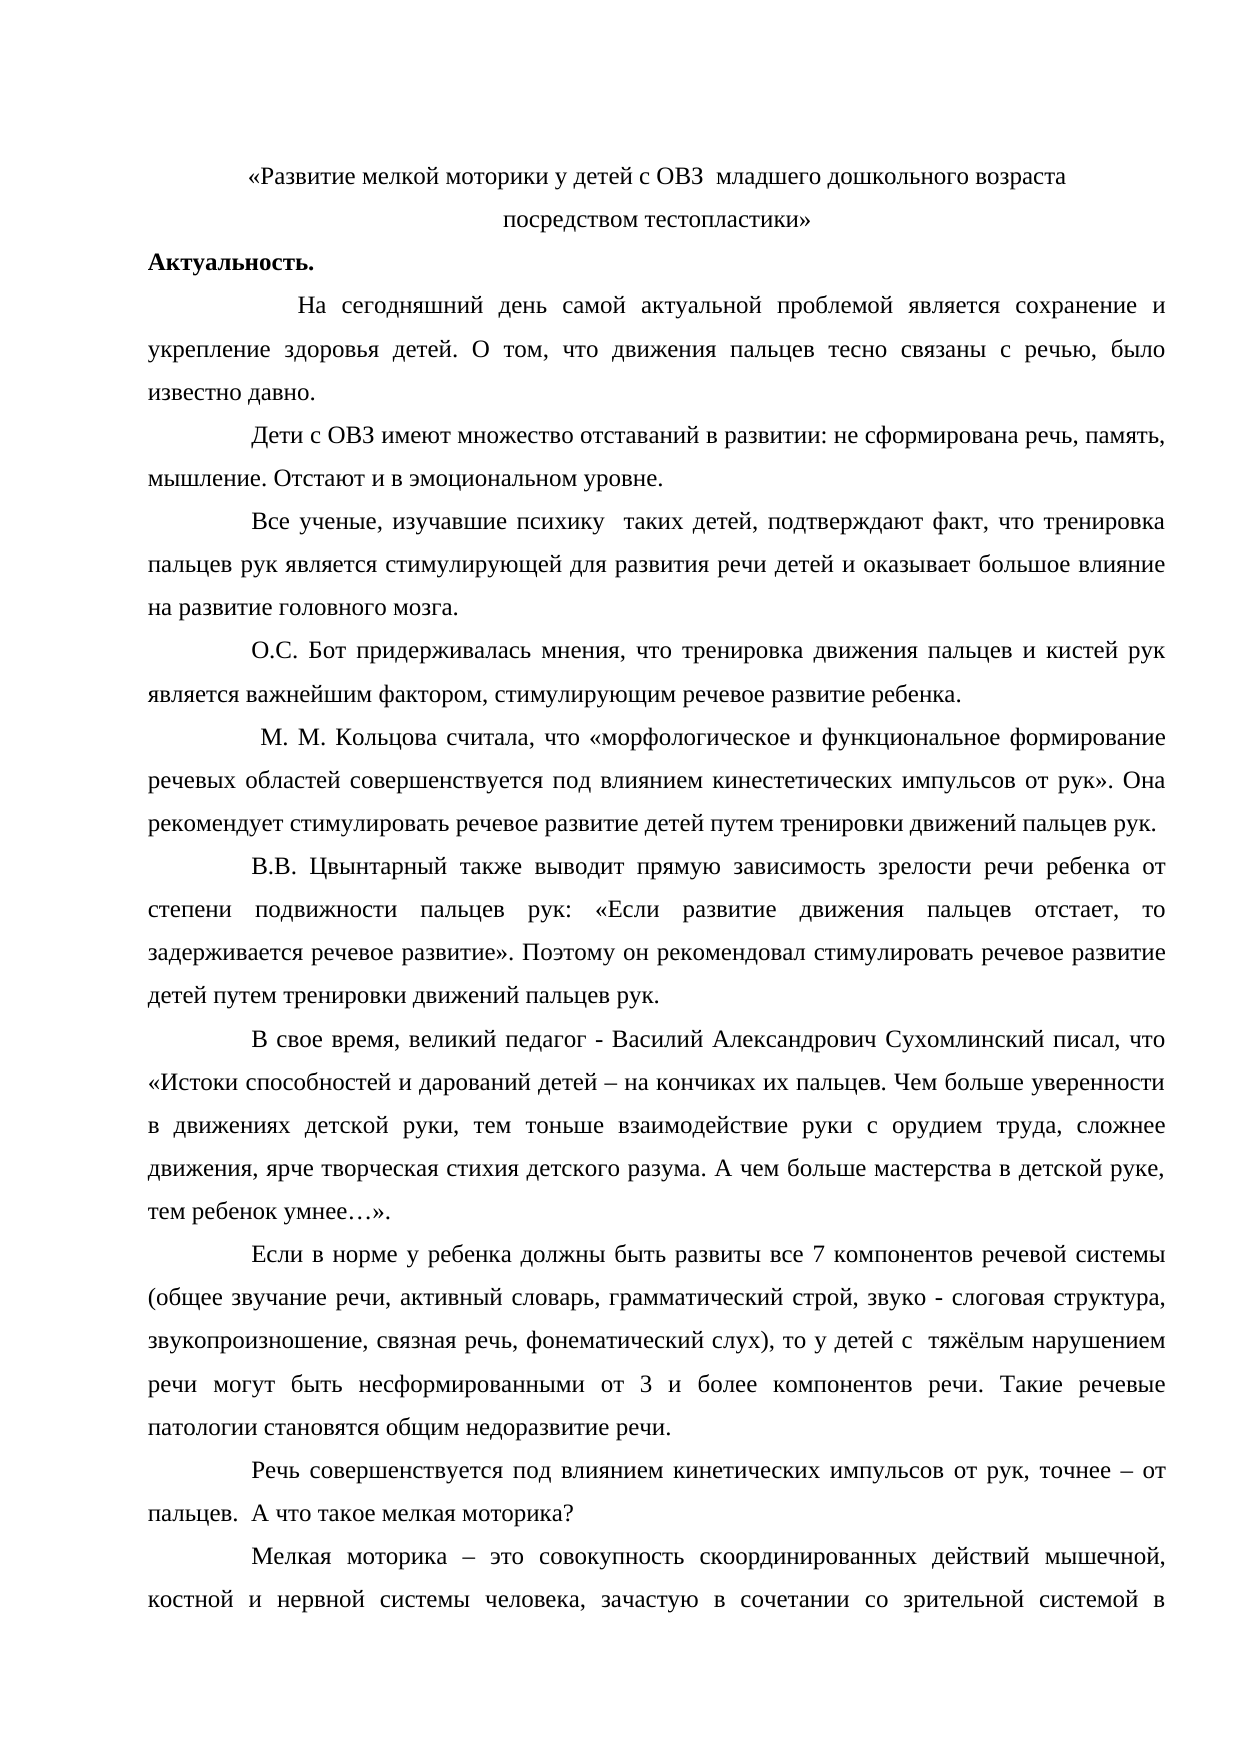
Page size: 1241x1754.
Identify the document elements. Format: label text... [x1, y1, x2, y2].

text Речь совершенствуется под влиянием кинетических импульсов от рук, точнее – от пальцев. А что такое мелкая моторика? [148, 1455, 1167, 1527]
text В свое время, великий педагог - Василий Александрович Сухомлинский писал, что «Истоки способностей и дарований детей – на кончиках их пальцев. Чем больше уверенности в движениях детской руки, тем тоньше взаимодействие руки с орудием труда, сложнее движения, ярче творческая стихия детского разума. А чем больше мастерства в детской руке, тем ребенок умнее…». [148, 1024, 1167, 1225]
text Актуальность. [148, 247, 1167, 276]
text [148, 1541, 1167, 1613]
text М. М. Кольцова считала, что «морфологическое и функциональное формирование речевых областей совершенствуется под влиянием кинестетических импульсов от рук». Она рекомендует стимулировать речевое развитие детей путем тренировки движений пальцев рук. [148, 722, 1167, 837]
text посредством тестопластики» [148, 204, 1167, 233]
text Все ученые, изучавшие психику таких детей, подтверждают факт, что тренировка пальцев рук является стимулирующей для развития речи детей и оказывает большое влияние на развитие головного мозга. [148, 506, 1167, 621]
text На сегодняшний день самой актуальной проблемой является сохранение и укрепление здоровья детей. О том, что движения пальцев тесно связаны с речью, было известно давно. [148, 291, 1167, 406]
text «Развитие мелкой моторики у детей с ОВЗ младшего дошкольного возраста [148, 161, 1167, 190]
text О.С. Бот придерживалась мнения, что тренировка движения пальцев и кистей рук является важнейшим фактором, стимулирующим речевое развитие ребенка. [148, 636, 1167, 707]
text Дети с ОВЗ имеют множество отставаний в развитии: не сформирована речь, память, мышление. Отстают и в эмоциональном уровне. [148, 420, 1167, 492]
text Если в норме у ребенка должны быть развиты все 7 компонентов речевой системы (общее звучание речи, активный словарь, грамматический строй, звуко - слоговая структура, звукопроизношение, связная речь, фонематический слух), то у детей с тяжёлым нарушением речи могут быть несформированными от 3 и более компонентов речи. Такие речевые патологии становятся общим недоразвитие речи. [148, 1239, 1167, 1441]
text В.В. Цвынтарный также выводит прямую зависимость зрелости речи ребенка от степени подвижности пальцев рук: «Если развитие движения пальцев отстает, то задерживается речевое развитие». Поэтому он рекомендовал стимулировать речевое развитие детей путем тренировки движений пальцев рук. [148, 851, 1167, 1009]
